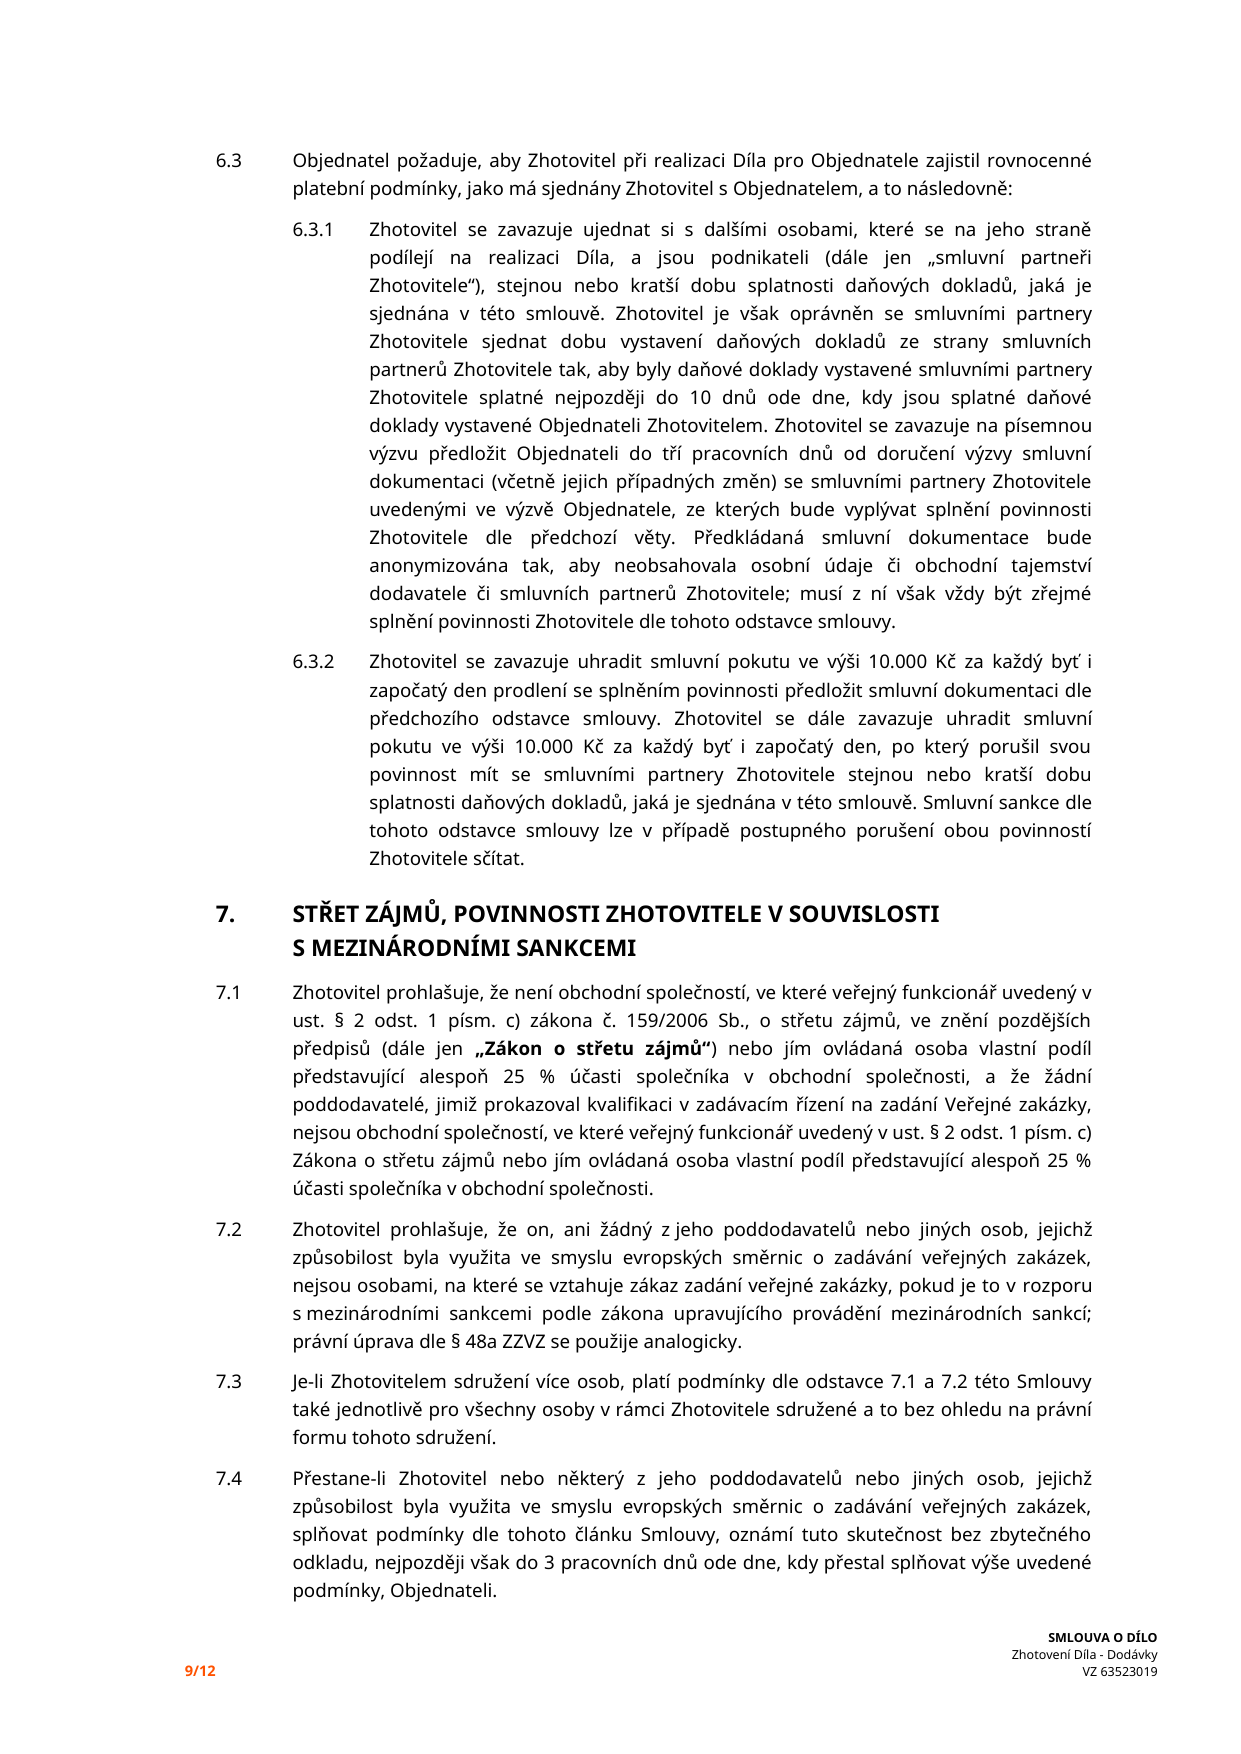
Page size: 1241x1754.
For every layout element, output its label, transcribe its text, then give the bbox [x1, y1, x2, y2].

text Zhotovitel prohlašuje, že není obchodní společností, ve které veřejný funkcionář uvedený v ust. § 2 odst. 1 písm. c) zákona č. 159/2006 Sb., o střetu zájmů, ve znění pozdějších předpisů (dále jen „Zákon o střetu zájmů“) nebo jím ovládaná osoba vlastní podíl představující alespoň 25 % účasti společníka v obchodní společnosti, a že žádní poddodavatelé, jimiž prokazoval kvalifikaci v zadávacím řízení na zadání Veřejné zakázky, nejsou obchodní společností, ve které veřejný funkcionář uvedený v ust. § 2 odst. 1 písm. c) Zákona o střetu zájmů nebo jím ovládaná osoba vlastní podíl představující alespoň 25 % účasti společníka v obchodní společnosti. [216, 979, 1093, 1201]
text Je-li Zhotovitelem sdružení více osob, platí podmínky dle odstavce 7.1 a 7.2 této Smlouvy také jednotlivě pro všechny osoby v rámci Zhotovitele sdružené a to bez ohledu na právní formu tohoto sdružení. [216, 1368, 1093, 1450]
text Zhotovitel se zavazuje ujednat si s dalšími osobami, které se na jeho straně podílejí na realizaci Díla, a jsou podnikateli (dále jen „smluvní partneři Zhotovitele“), stejnou nebo kratší dobu splatnosti daňových dokladů, jaká je sjednána v této smlouvě. Zhotovitel je však oprávněn se smluvními partnery Zhotovitele sjednat dobu vystavení daňových dokladů ze strany smluvních partnerů Zhotovitele tak, aby byly daňové doklady vystavené smluvními partnery Zhotovitele splatné nejpozději do 10 dnů ode dne, kdy jsou splatné daňové doklady vystavené Objednateli Zhotovitelem. Zhotovitel se zavazuje na písemnou výzvu předložit Objednateli do tří pracovních dnů od doručení výzvy smluvní dokumentaci (včetně jejich případných změn) se smluvními partnery Zhotovitele uvedenými ve výzvě Objednatele, ze kterých bude vyplývat splnění povinnosti Zhotovitele dle předchozí věty. Předkládaná smluvní dokumentace bude anonymizována tak, aby neobsahovala osobní údaje či obchodní tajemství dodavatele či smluvních partnerů Zhotovitele; musí z ní však vždy být zřejmé splnění povinnosti Zhotovitele dle tohoto odstavce smlouvy. [292, 216, 1093, 634]
text Střet zájmů, povinnosti Zhotovitele v souvislosti s mezinárodními sankcemi [216, 898, 1093, 964]
text Objednatel požaduje, aby Zhotovitel při realizaci Díla pro Objednatele zajistil rovnocenné platební podmínky, jako má sjednány Zhotovitel s Objednatelem, a to následovně: [216, 147, 1093, 201]
text Zhotovitel se zavazuje uhradit smluvní pokutu ve výši 10.000 Kč za každý byť i započatý den prodlení se splněním povinnosti předložit smluvní dokumentaci dle předchozího odstavce smlouvy. Zhotovitel se dále zavazuje uhradit smluvní pokutu ve výši 10.000 Kč za každý byť i započatý den, po který porušil svou povinnost mít se smluvními partnery Zhotovitele stejnou nebo kratší dobu splatnosti daňových dokladů, jaká je sjednána v této smlouvě. Smluvní sankce dle tohoto odstavce smlouvy lze v případě postupného porušení obou povinností Zhotovitele sčítat. [292, 649, 1093, 871]
text Zhotovitel prohlašuje, že on, ani žádný z jeho poddodavatelů nebo jiných osob, jejichž způsobilost byla využita ve smyslu evropských směrnic o zadávání veřejných zakázek, nejsou osobami, na které se vztahuje zákaz zadání veřejné zakázky, pokud je to v rozporu s mezinárodními sankcemi podle zákona upravujícího provádění mezinárodních sankcí; právní úprava dle § 48a ZZVZ se použije analogicky. [216, 1216, 1093, 1353]
text Přestane-li Zhotovitel nebo některý z jeho poddodavatelů nebo jiných osob, jejichž způsobilost byla využita ve smyslu evropských směrnic o zadávání veřejných zakázek, splňovat podmínky dle tohoto článku Smlouvy, oznámí tuto skutečnost bez zbytečného odkladu, nejpozději však do 3 pracovních dnů ode dne, kdy přestal splňovat výše uvedené podmínky, Objednateli. [216, 1465, 1093, 1603]
